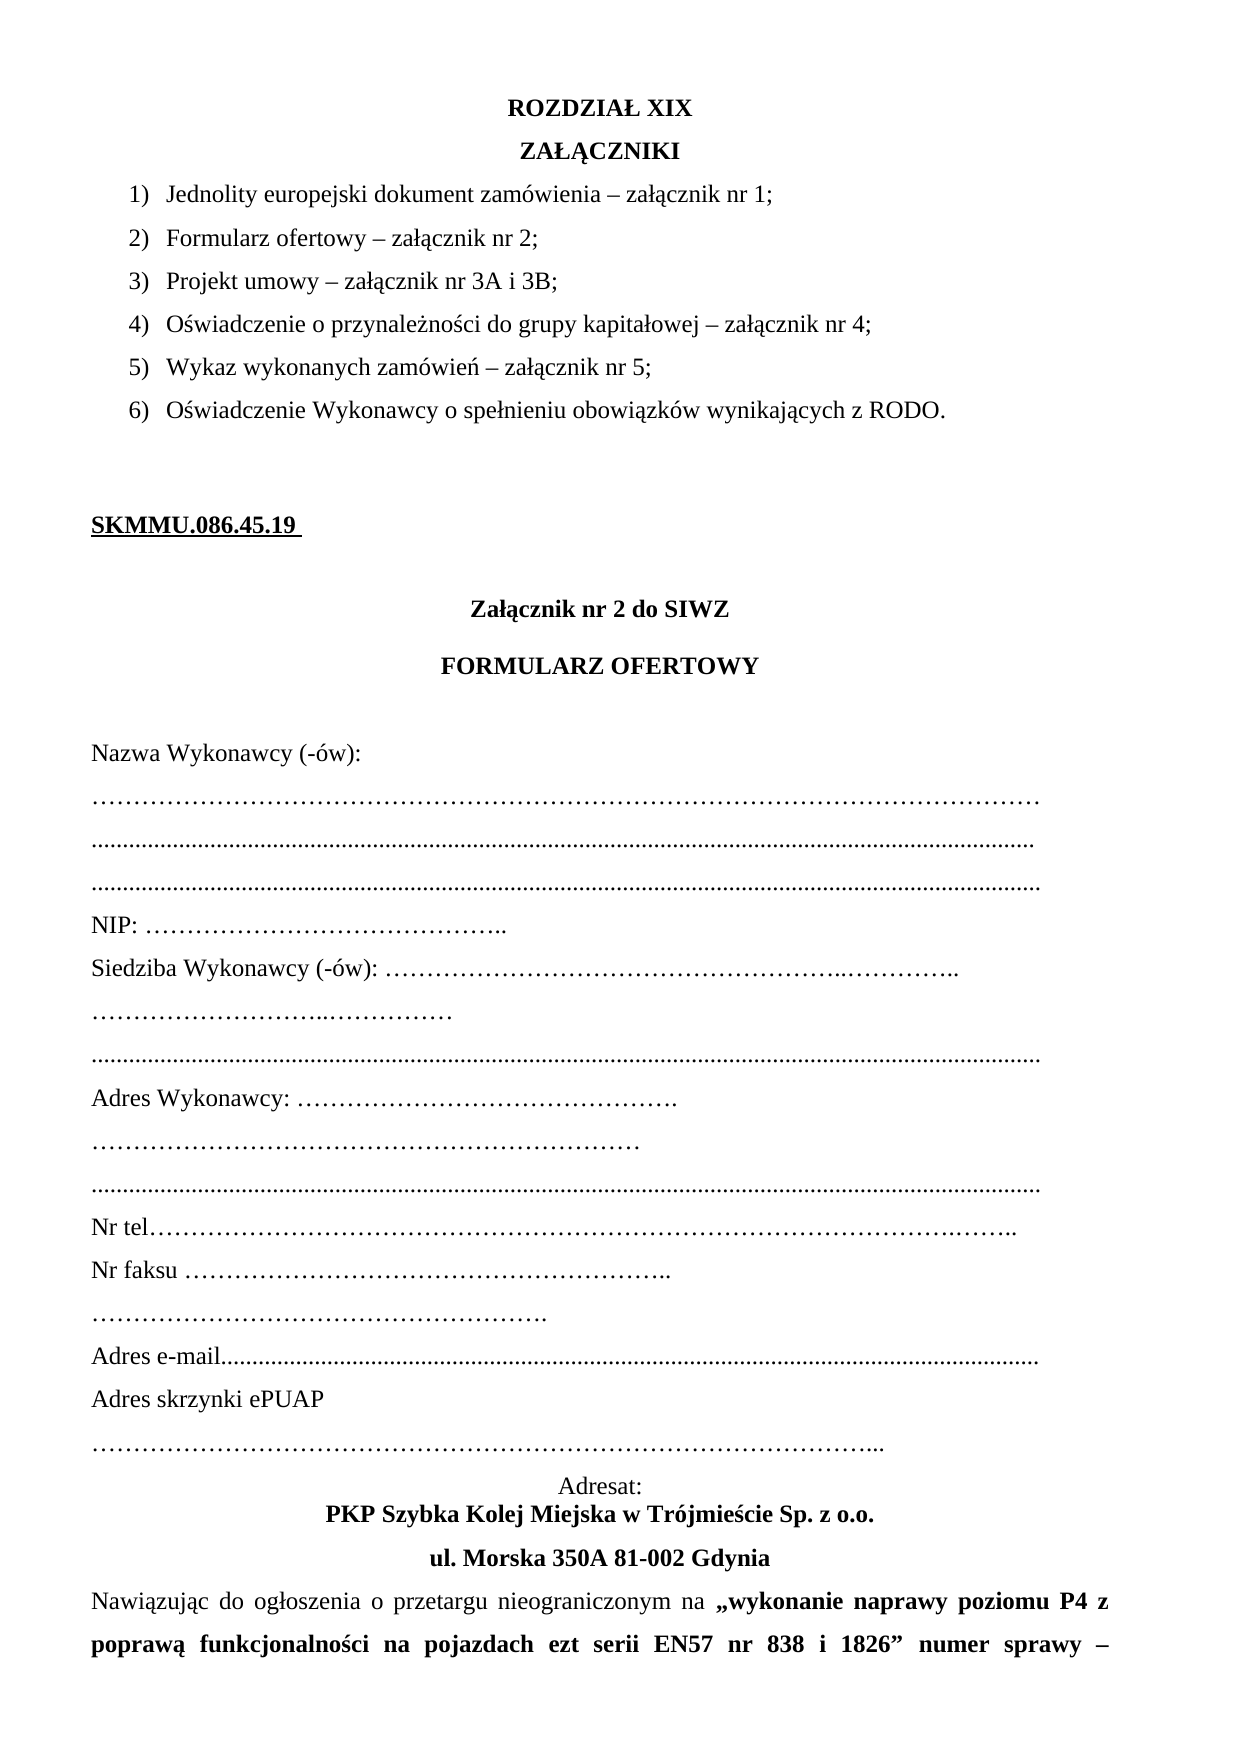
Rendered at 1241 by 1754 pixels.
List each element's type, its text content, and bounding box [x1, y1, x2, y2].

text ........................................................................................................................................................ [91, 1169, 1109, 1198]
text ul. Morska 350A 81-002 Gdynia [91, 1543, 1109, 1571]
text Adres e-mail................................................................................................................................... [91, 1341, 1109, 1370]
list Oświadczenie o przynależności do grupy kapitałowej – załącznik nr 4; [128, 309, 1109, 338]
list Jednolity europejski dokument zamówienia – załącznik nr 1; [128, 179, 1109, 208]
list Wykaz wykonanych zamówień – załącznik nr 5; [128, 352, 1109, 381]
text Nr tel…………………………………………………………………………………….…….. [91, 1212, 1109, 1241]
text ........................................................................................................................................................ [91, 867, 1109, 896]
text ZAŁĄCZNIKI [91, 136, 1109, 165]
text SKMMU.086.45.19 [91, 510, 1109, 539]
text Adres skrzynki ePUAP …………………………………………………………………………………... [91, 1384, 1109, 1456]
text PKP Szybka Kolej Miejska w Trójmieście Sp. z o.o. [91, 1499, 1109, 1528]
text ROZDZIAŁ XIX [91, 93, 1109, 122]
text Załącznik nr 2 do SIWZ [91, 568, 1109, 623]
list Projekt umowy – załącznik nr 3A i 3B; [128, 266, 1109, 294]
list Formularz ofertowy – załącznik nr 2; [128, 223, 1109, 251]
text Nr faksu …………………………………………………..………………………………………………. [91, 1255, 1109, 1327]
text Nazwa Wykonawcy (-ów): …………………………………………………………………………………………………… ....................................................................................................................................................... [91, 738, 1109, 853]
text NIP: …………………………………….. [91, 910, 1109, 939]
list Oświadczenie Wykonawcy o spełnieniu obowiązków wynikających z RODO. [128, 395, 1109, 424]
text Adres Wykonawcy: ……………………………………….………………………………………………………… [91, 1083, 1109, 1154]
text FORMULARZ OFERTOWY [91, 651, 1109, 680]
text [91, 1586, 1109, 1658]
text ........................................................................................................................................................ [91, 1039, 1109, 1068]
text Siedziba Wykonawcy (-ów): ………………………………………………..…………..………………………..…………… [91, 953, 1109, 1025]
text Adresat: [91, 1471, 1109, 1499]
